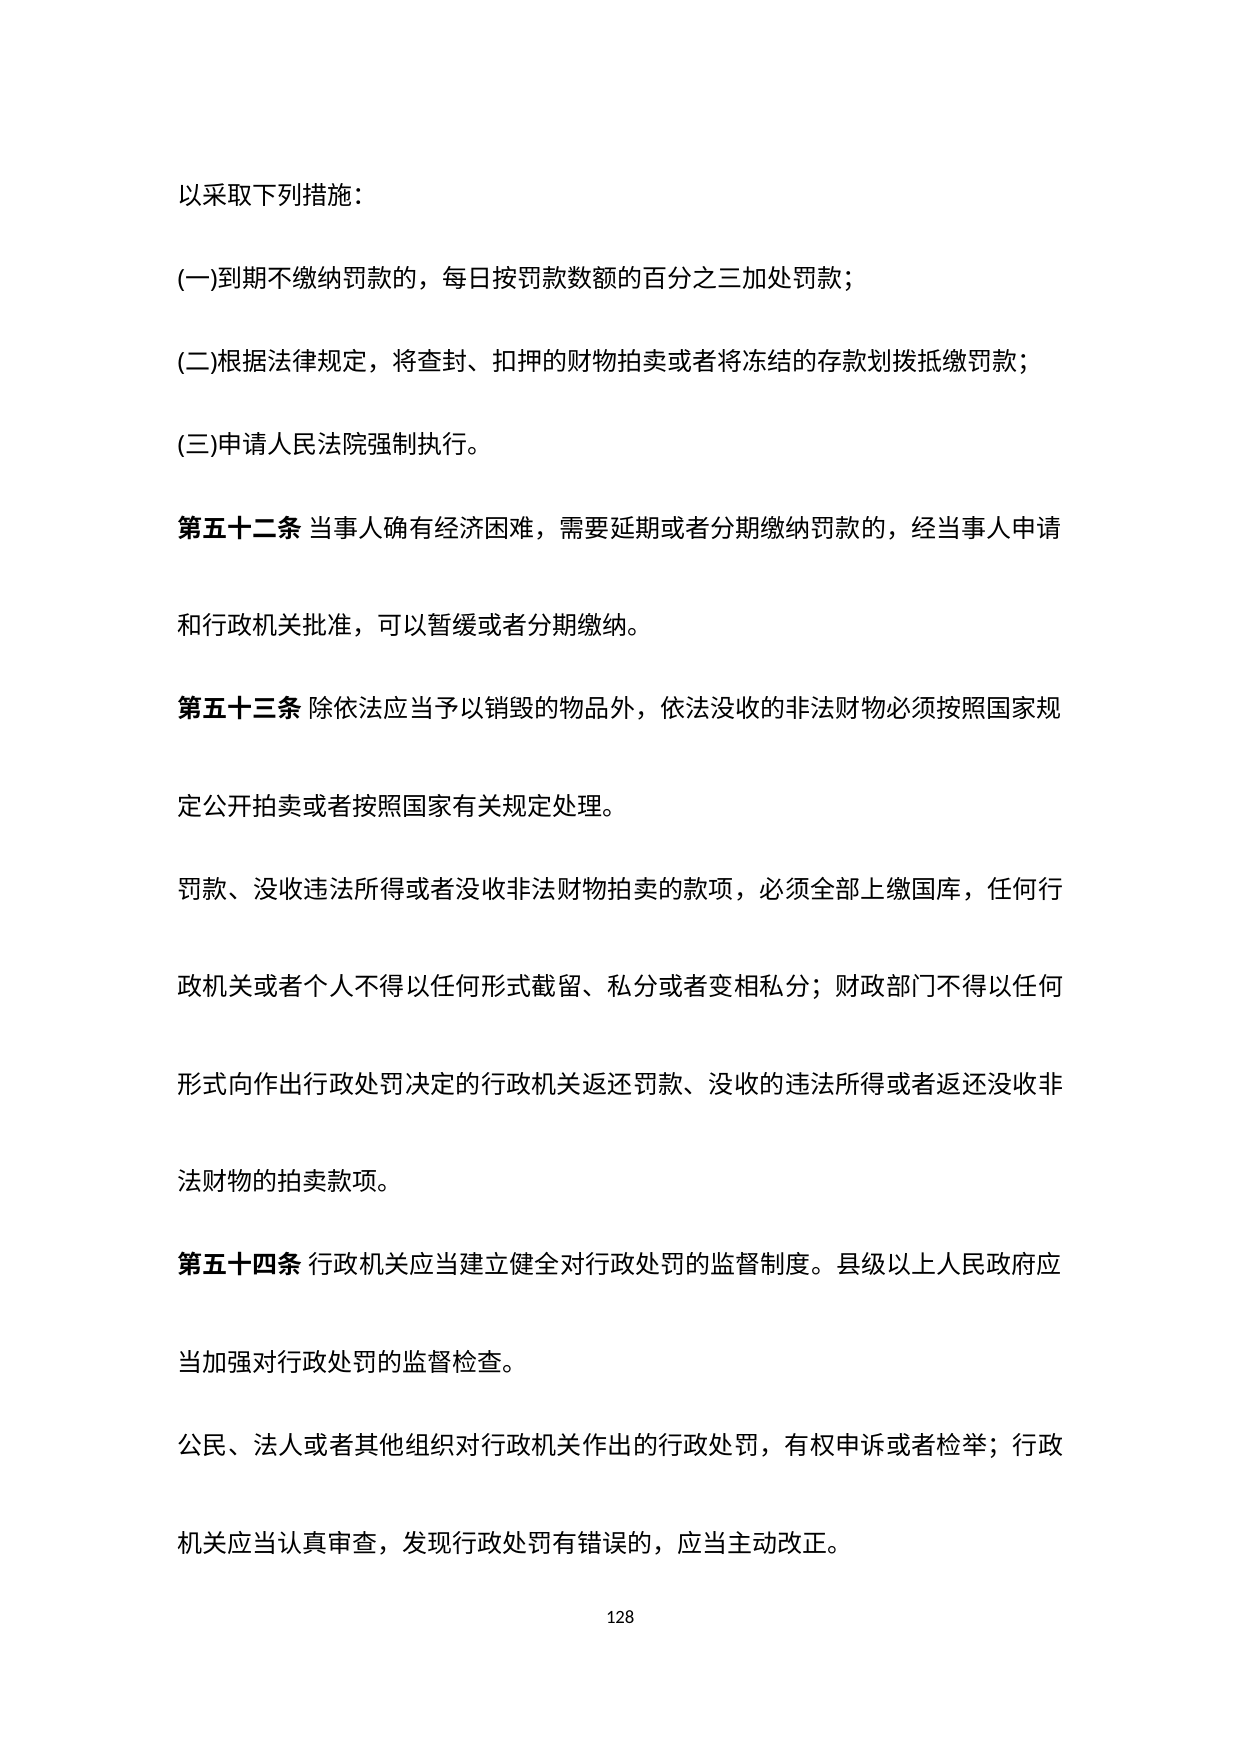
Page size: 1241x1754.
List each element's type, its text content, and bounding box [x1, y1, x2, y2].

text (二)根据法律规定，将查封、扣押的财物拍卖或者将冻结的存款划拨抵缴罚款； [177, 327, 1063, 392]
text 公民、法人或者其他组织对行政机关作出的行政处罚，有权申诉或者检举；行政机关应当认真审查，发现行政处罚有错误的，应当主动改正。 [177, 1411, 1063, 1574]
text 第五十二条 当事人确有经济困难，需要延期或者分期缴纳罚款的，经当事人申请和行政机关批准，可以暂缓或者分期缴纳。 [177, 494, 1063, 656]
text 第五十三条 除依法应当予以销毁的物品外，依法没收的非法财物必须按照国家规定公开拍卖或者按照国家有关规定处理。 [177, 674, 1063, 837]
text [177, 161, 1063, 226]
text 第五十四条 行政机关应当建立健全对行政处罚的监督制度。县级以上人民政府应当加强对行政处罚的监督检查。 [177, 1231, 1063, 1393]
text (三)申请人民法院强制执行。 [177, 411, 1063, 476]
text (一)到期不缴纳罚款的，每日按罚款数额的百分之三加处罚款； [177, 244, 1063, 309]
text 罚款、没收违法所得或者没收非法财物拍卖的款项，必须全部上缴国库，任何行政机关或者个人不得以任何形式截留、私分或者变相私分；财政部门不得以任何形式向作出行政处罚决定的行政机关返还罚款、没收的违法所得或者返还没收非法财物的拍卖款项。 [177, 855, 1063, 1212]
